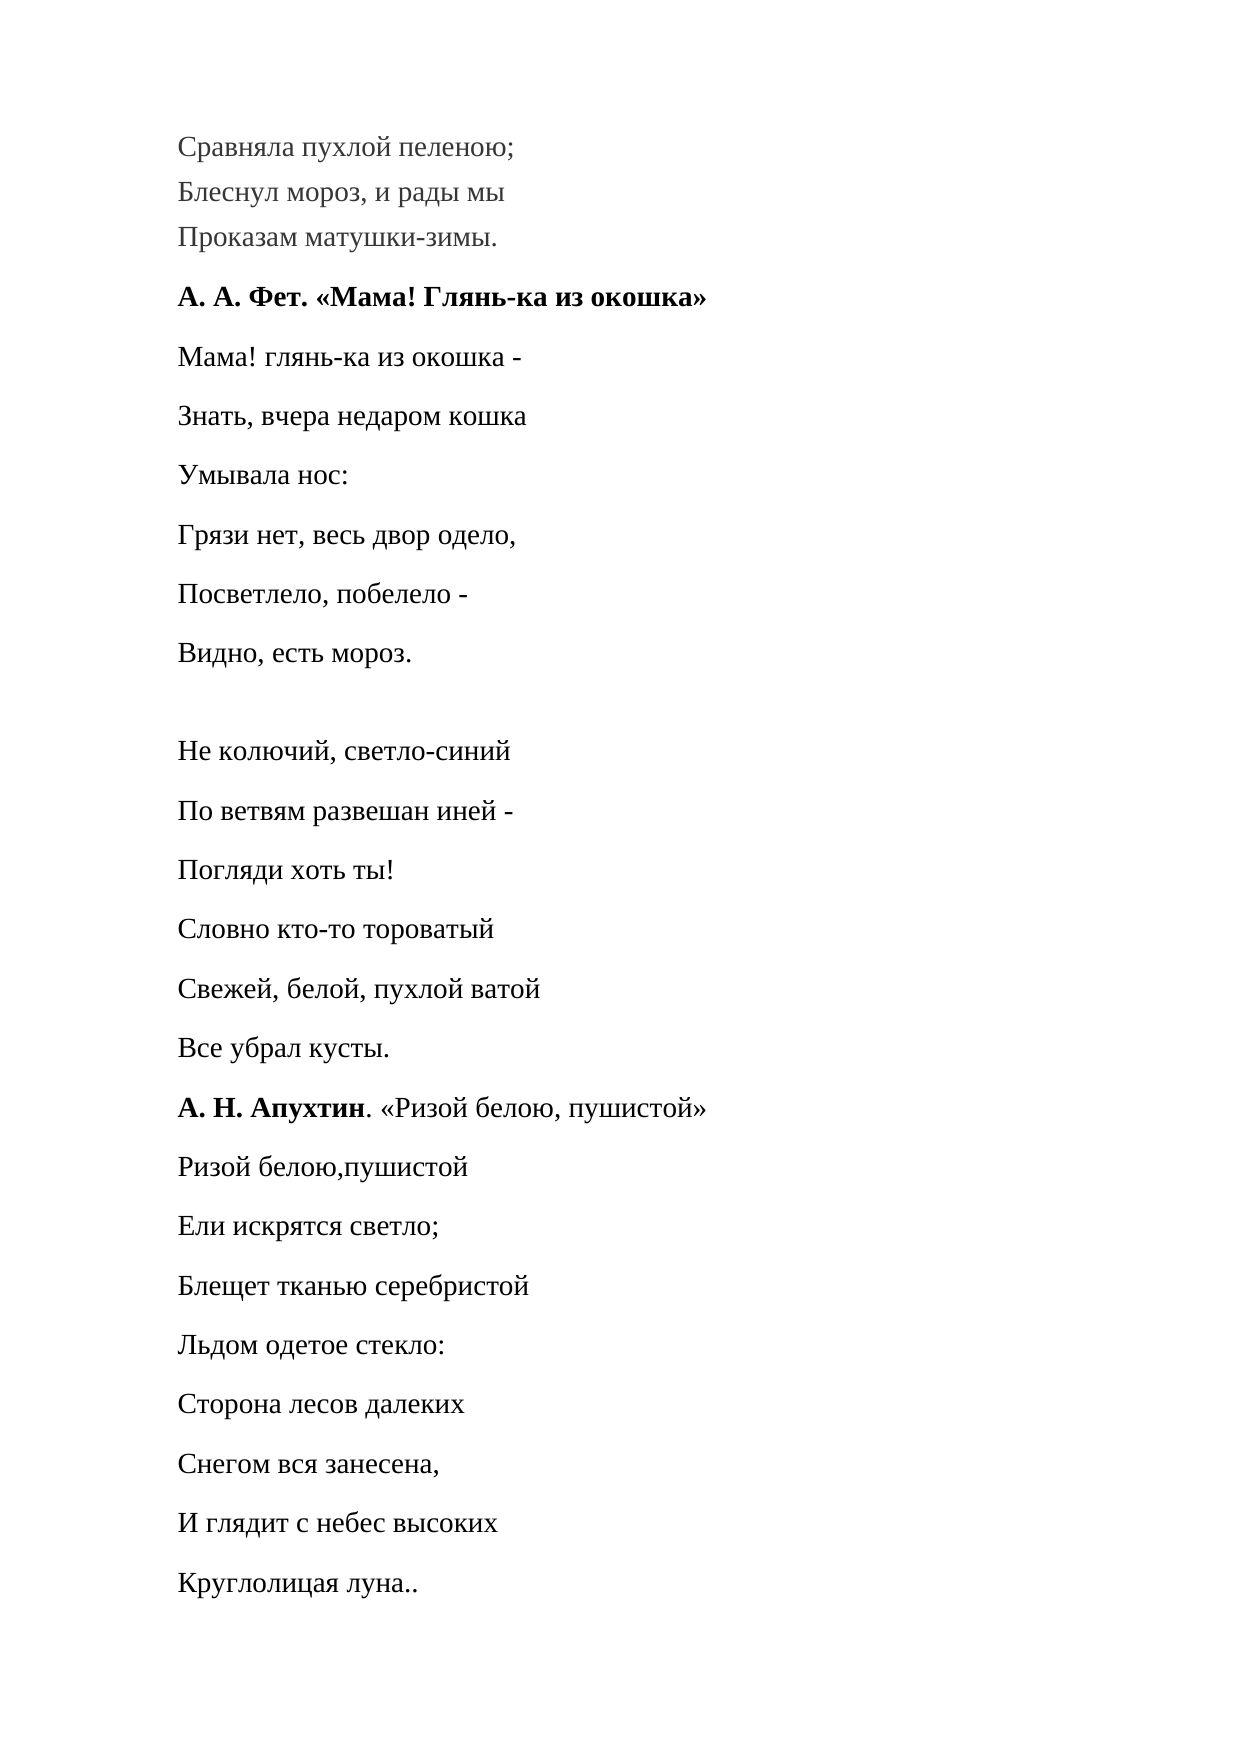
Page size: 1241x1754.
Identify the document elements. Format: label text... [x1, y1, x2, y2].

text Видно, есть мороз. [177, 636, 1152, 669]
text Свежей, белой, пухлой ватой [177, 971, 1152, 1004]
text Круглолицая луна.. [177, 1565, 1152, 1598]
text Льдом одетое стекло: [177, 1327, 1152, 1361]
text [177, 118, 1152, 253]
text А. А. Фет. «Мама! Глянь-ка из окошка» [177, 279, 1152, 313]
text По ветвям развешан иней - [177, 793, 1152, 826]
text Все убрал кусты. [177, 1030, 1152, 1064]
text Знать, вчера недаром кошка [177, 398, 1152, 432]
text Посветлело, побелело - [177, 576, 1152, 610]
text Ризой белою,пушистой [177, 1149, 1152, 1183]
text Словно кто-то тороватый [177, 912, 1152, 945]
text Умывала нос: [177, 457, 1152, 491]
text Блещет тканью серебристой [177, 1268, 1152, 1301]
text Снегом вся занесена, [177, 1446, 1152, 1479]
text Грязи нет, весь двор одело, [177, 517, 1152, 550]
text Сторона лесов далеких [177, 1387, 1152, 1420]
text И глядит с небес высоких [177, 1505, 1152, 1539]
text А. Н. Апухтин. «Ризой белою, пушистой» [177, 1090, 1152, 1123]
text Мама! глянь-ка из окошка - [177, 339, 1152, 372]
text Погляди хоть ты! [177, 852, 1152, 886]
text Не колючий, светло-синий [177, 695, 1152, 767]
text Ели искрятся светло; [177, 1208, 1152, 1242]
